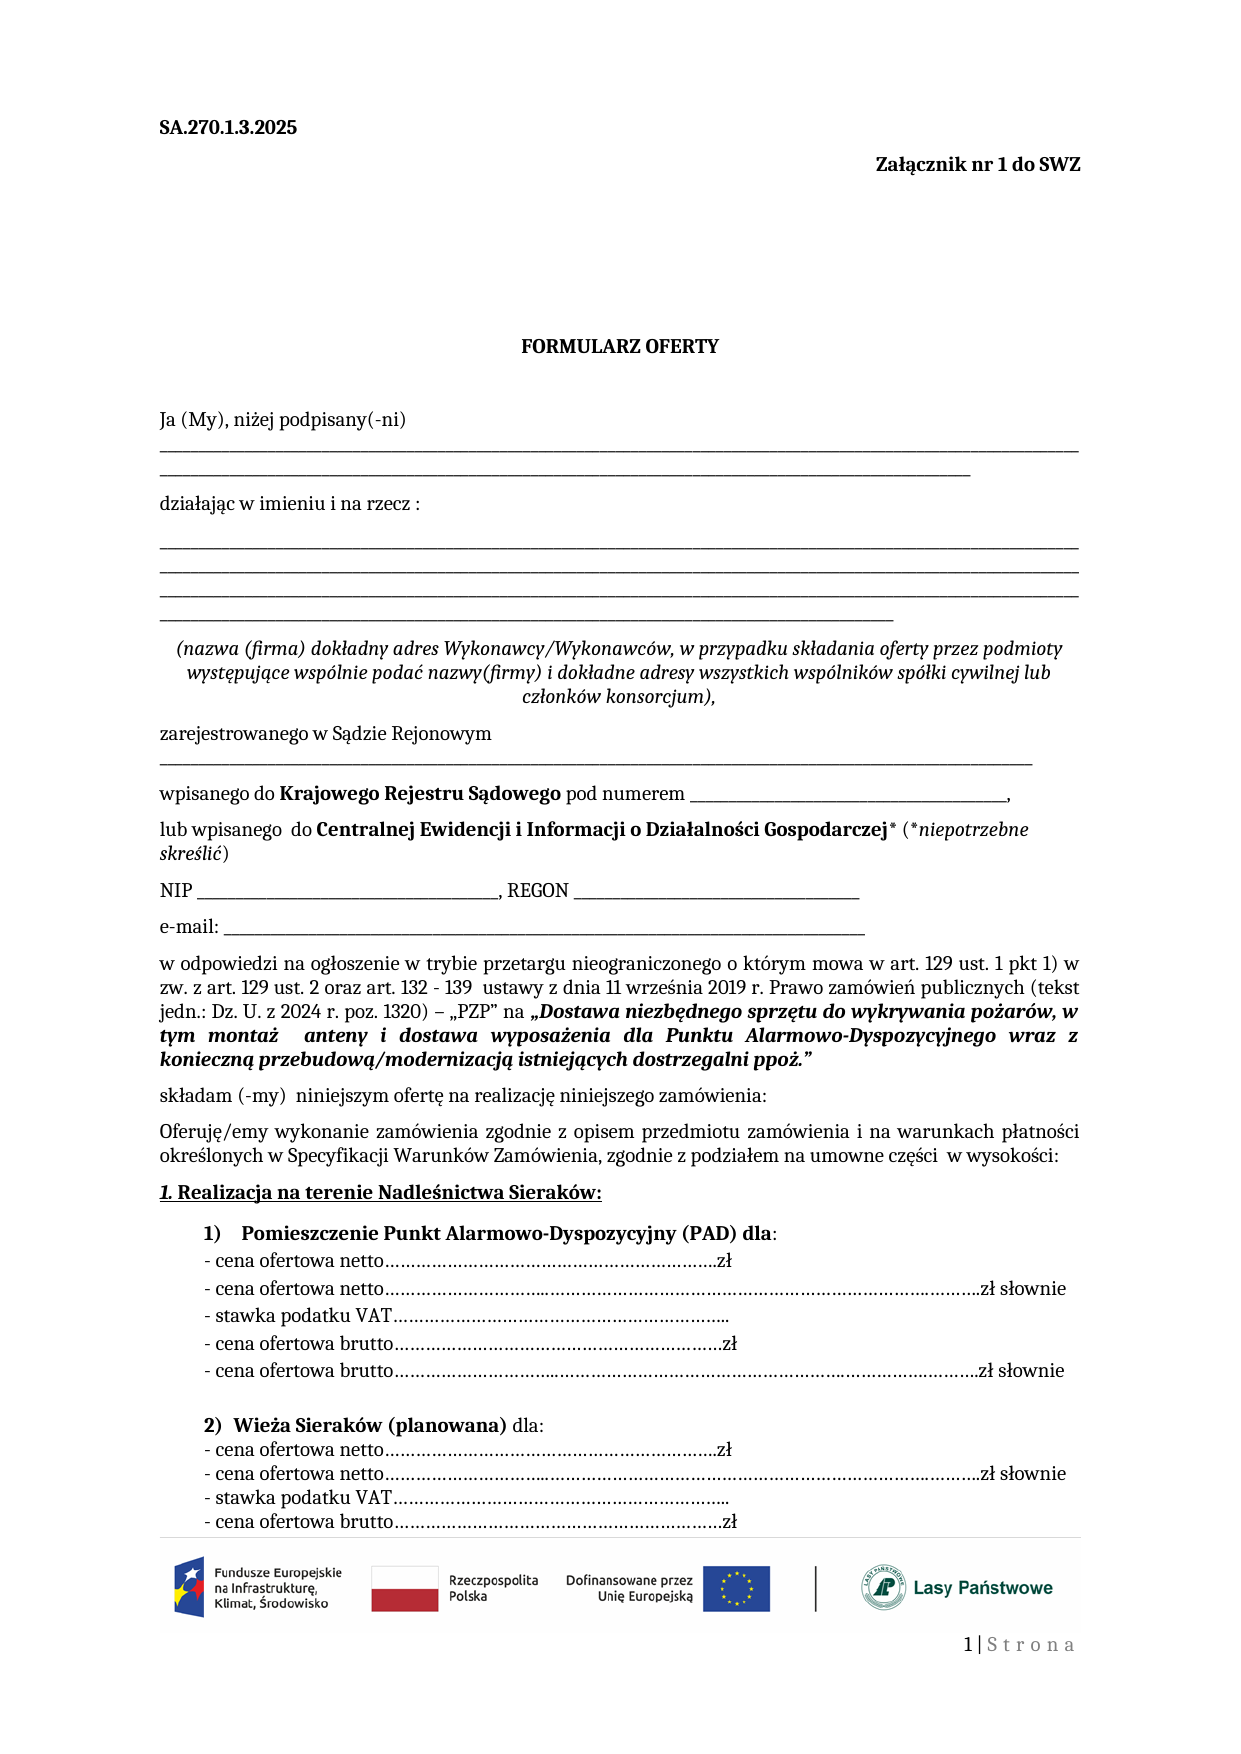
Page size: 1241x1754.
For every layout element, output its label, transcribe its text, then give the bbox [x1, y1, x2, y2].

text (nazwa (firma) dokładny adres Wykonawcy/Wykonawców, w przypadku składania oferty przez podmioty występujące wspólnie podać nazwy(firmy) i dokładne adresy wszystkich wspólników spółki cywilnej lub członków konsorcjum), [159, 637, 1081, 709]
text Załącznik nr 1 do SWZ [159, 152, 1081, 176]
text wpisanego do Krajowego Rejestru Sądowego pod numerem _________________________________________, [159, 782, 1081, 806]
list - cena ofertowa netto……………………………………………………….zł [159, 1249, 1081, 1273]
list - cena ofertowa netto……………………………………………………….zł [204, 1438, 1081, 1462]
text NIP _______________________________________, REGON _____________________________________ [159, 878, 1081, 902]
text działając w imieniu i na rzecz : [159, 492, 1081, 516]
text w odpowiedzi na ogłoszenie w trybie przetargu nieograniczonego o którym mowa w art. 129 ust. 1 pkt 1) w zw. z art. 129 ust. 2 oraz art. 132 - 139 ustawy z dnia 11 września 2019 r. Prawo zamówień publicznych (tekst jedn.: Dz. U. z 2024 r. poz. 1320) – „PZP” na „Dostawa niezbędnego sprzętu do wykrywania pożarów, w tym montaż anteny i dostawa wyposażenia dla Punktu Alarmowo-Dyspozycyjnego wraz z konieczną przebudową/modernizacją istniejących dostrzegalni ppoż.” [159, 951, 1081, 1071]
text lub wpisanego do Centralnej Ewidencji i Informacji o Działalności Gospodarczej* (*niepotrzebne skreślić) [159, 818, 1081, 866]
text Oferuję/emy wykonanie zamówienia zgodnie z opisem przedmiotu zamówienia i na warunkach płatności określonych w Specyfikacji Warunków Zamówienia, zgodnie z podziałem na umowne części w wysokości: [159, 1120, 1081, 1168]
text FORMULARZ OFERTY [159, 335, 1081, 359]
list Pomieszczenie Punkt Alarmowo-Dyspozycyjny (PAD) dla: [204, 1221, 1081, 1245]
list - stawka podatku VAT……………………………………………………….. [204, 1486, 1081, 1509]
picture [159, 1540, 1081, 1633]
text SA.270.1.3.2025 [159, 116, 1081, 140]
list - cena ofertowa brutto………………………………………………………zł [204, 1509, 1081, 1533]
text e-mail: ___________________________________________________________________________________ [159, 915, 1081, 939]
text ____________________________________________________________________________________________________________________________________________________________________________________________________________________________________________________________________________________________________________________________________________________________________________________________________________________________________________________________________ [159, 528, 1081, 624]
text 1. Realizacja na terenie Nadleśnictwa Sieraków: [159, 1181, 1081, 1204]
list - cena ofertowa netto…………………………..……………………………………………………………….……….zł słownie [204, 1462, 1081, 1486]
text Ja (My), niżej podpisany(-ni) ________________________________________________________________________________________________________________________________________________________________________________________________________________________________ [159, 408, 1081, 479]
list - cena ofertowa brutto………………………………………………………zł [159, 1331, 1081, 1355]
list - cena ofertowa netto…………………………..……………………………………………………………….……….zł słownie [159, 1276, 1081, 1300]
text składam (-my) niniejszym ofertę na realizację niniejszego zamówienia: [159, 1084, 1081, 1108]
list Wieża Sieraków (planowana) dla: [189, 1414, 1081, 1438]
text zarejestrowanego w Sądzie Rejonowym _________________________________________________________________________________________________________________ [159, 721, 1081, 769]
list - cena ofertowa brutto…………………………..……………………………………………….…………….……….zł słownie [159, 1359, 1081, 1383]
list - stawka podatku VAT……………………………………………………….. [159, 1304, 1081, 1328]
